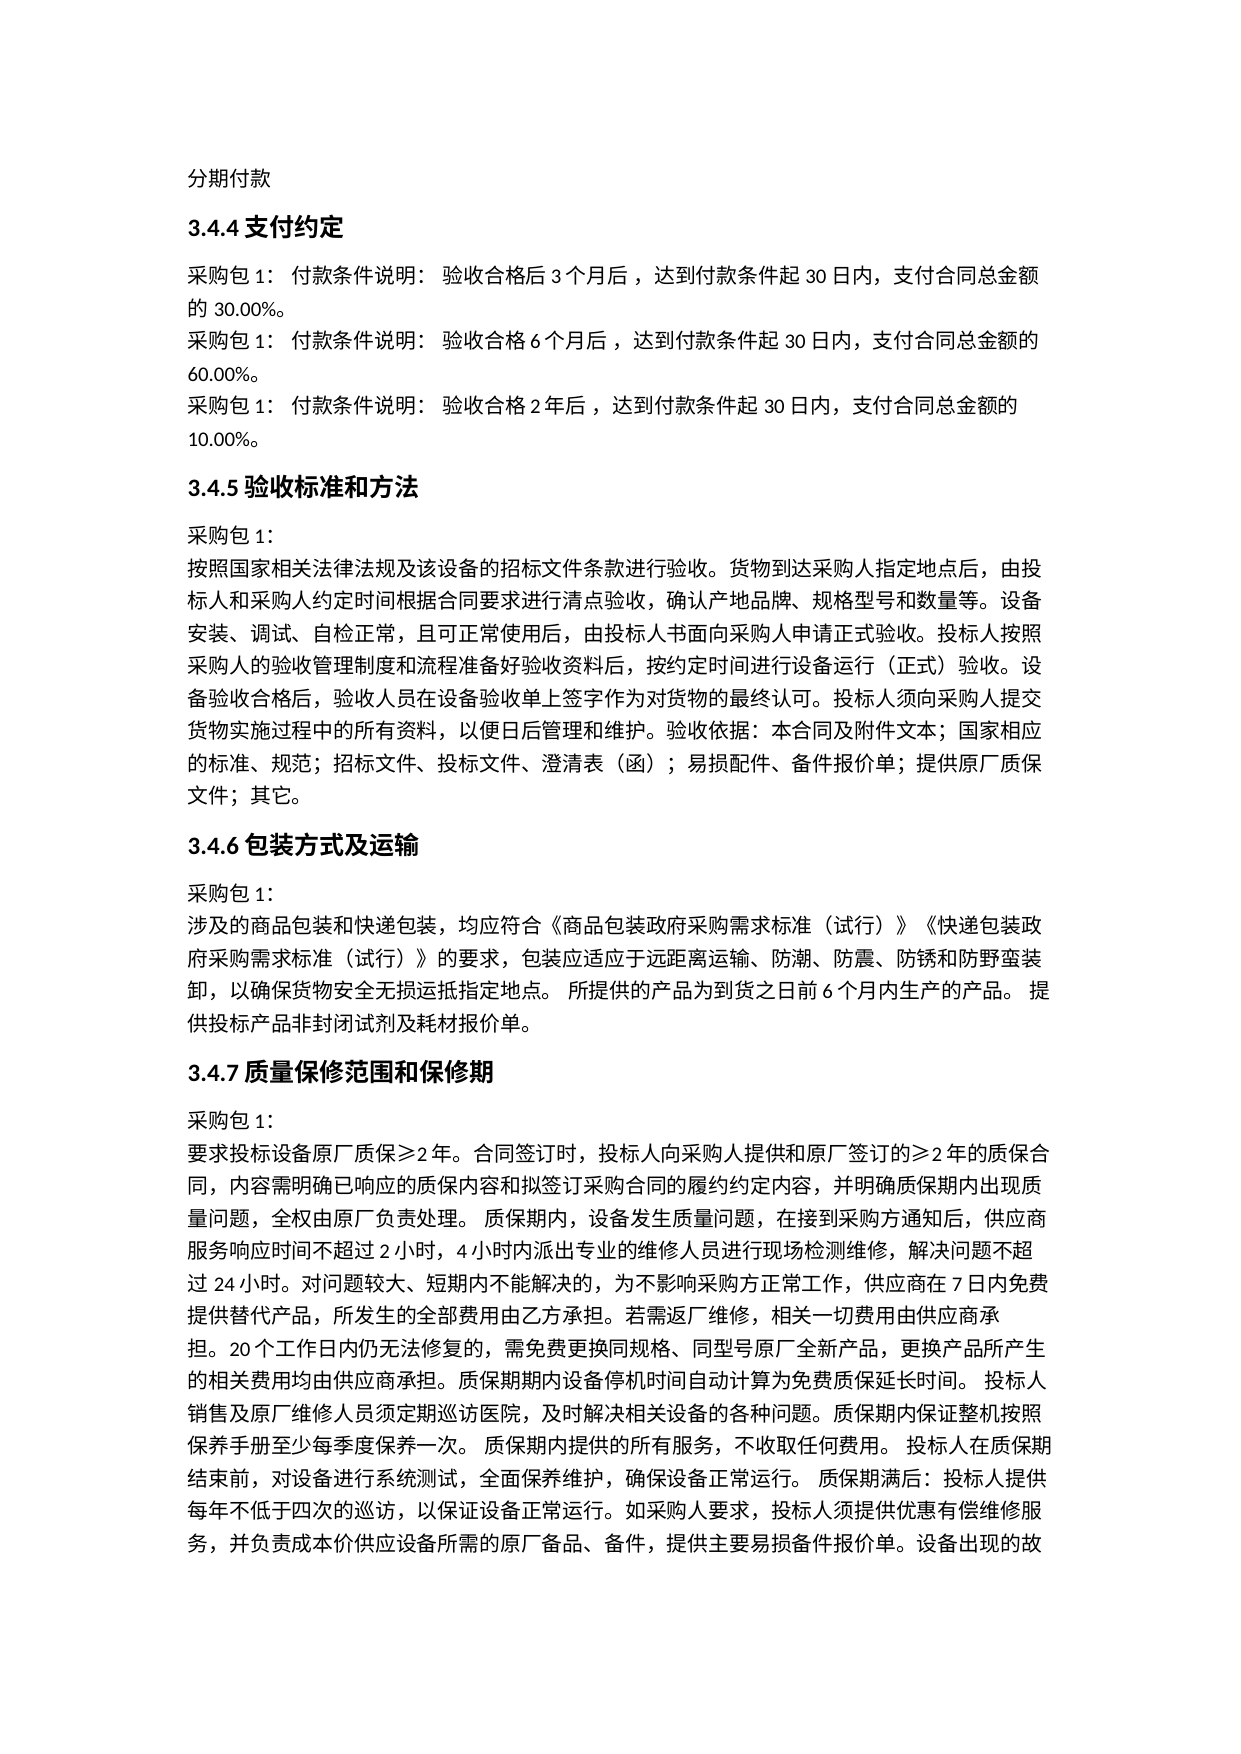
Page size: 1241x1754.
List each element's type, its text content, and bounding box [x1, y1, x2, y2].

text 按照国家相关法律法规及该设备的招标文件条款进行验收。货物到达采购人指定地点后，由投标人和采购人约定时间根据合同要求进行清点验收，确认产地品牌、规格型号和数量等。设备安装、调试、自检正常，且可正常使用后，由投标人书面向采购人申请正式验收。投标人按照采购人的验收管理制度和流程准备好验收资料后，按约定时间进行设备运行（正式）验收。设备验收合格后，验收人员在设备验收单上签字作为对货物的最终认可。投标人须向采购人提交货物实施过程中的所有资料，以便日后管理和维护。验收依据：本合同及附件文本；国家相应的标准、规范；招标文件、投标文件、澄清表（函）；易损配件、备件报价单；提供原厂质保文件；其它。 [187, 552, 1053, 812]
text 3.4.6包装方式及运输 [187, 812, 1053, 877]
text 3.4.5验收标准和方法 [187, 454, 1053, 519]
text 3.4.7质量保修范围和保修期 [187, 1039, 1053, 1104]
text 3.4.4支付约定 [187, 194, 1053, 259]
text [187, 1137, 1053, 1559]
text 采购包1： [187, 519, 1053, 552]
text 采购包1： 付款条件说明： 验收合格6个月后 ，达到付款条件起 30 日内，支付合同总金额的 60.00%。 [187, 324, 1053, 389]
text 采购包1： [187, 877, 1053, 909]
text 采购包1： [187, 1104, 1053, 1137]
text 采购包1： 付款条件说明： 验收合格2年后 ，达到付款条件起 30 日内，支付合同总金额的 10.00%。 [187, 389, 1053, 454]
text 涉及的商品包装和快递包装，均应符合《商品包装政府采购需求标准（试行）》《快递包装政府采购需求标准（试行）》的要求，包装应适应于远距离运输、防潮、防震、防锈和防野蛮装卸，以确保货物安全无损运抵指定地点。 所提供的产品为到货之日前6个月内生产的产品。 提供投标产品非封闭试剂及耗材报价单。 [187, 909, 1053, 1039]
text 分期付款 [187, 162, 1053, 194]
text 采购包1： 付款条件说明： 验收合格后3个月后 ，达到付款条件起 30 日内，支付合同总金额的 30.00%。 [187, 259, 1053, 324]
